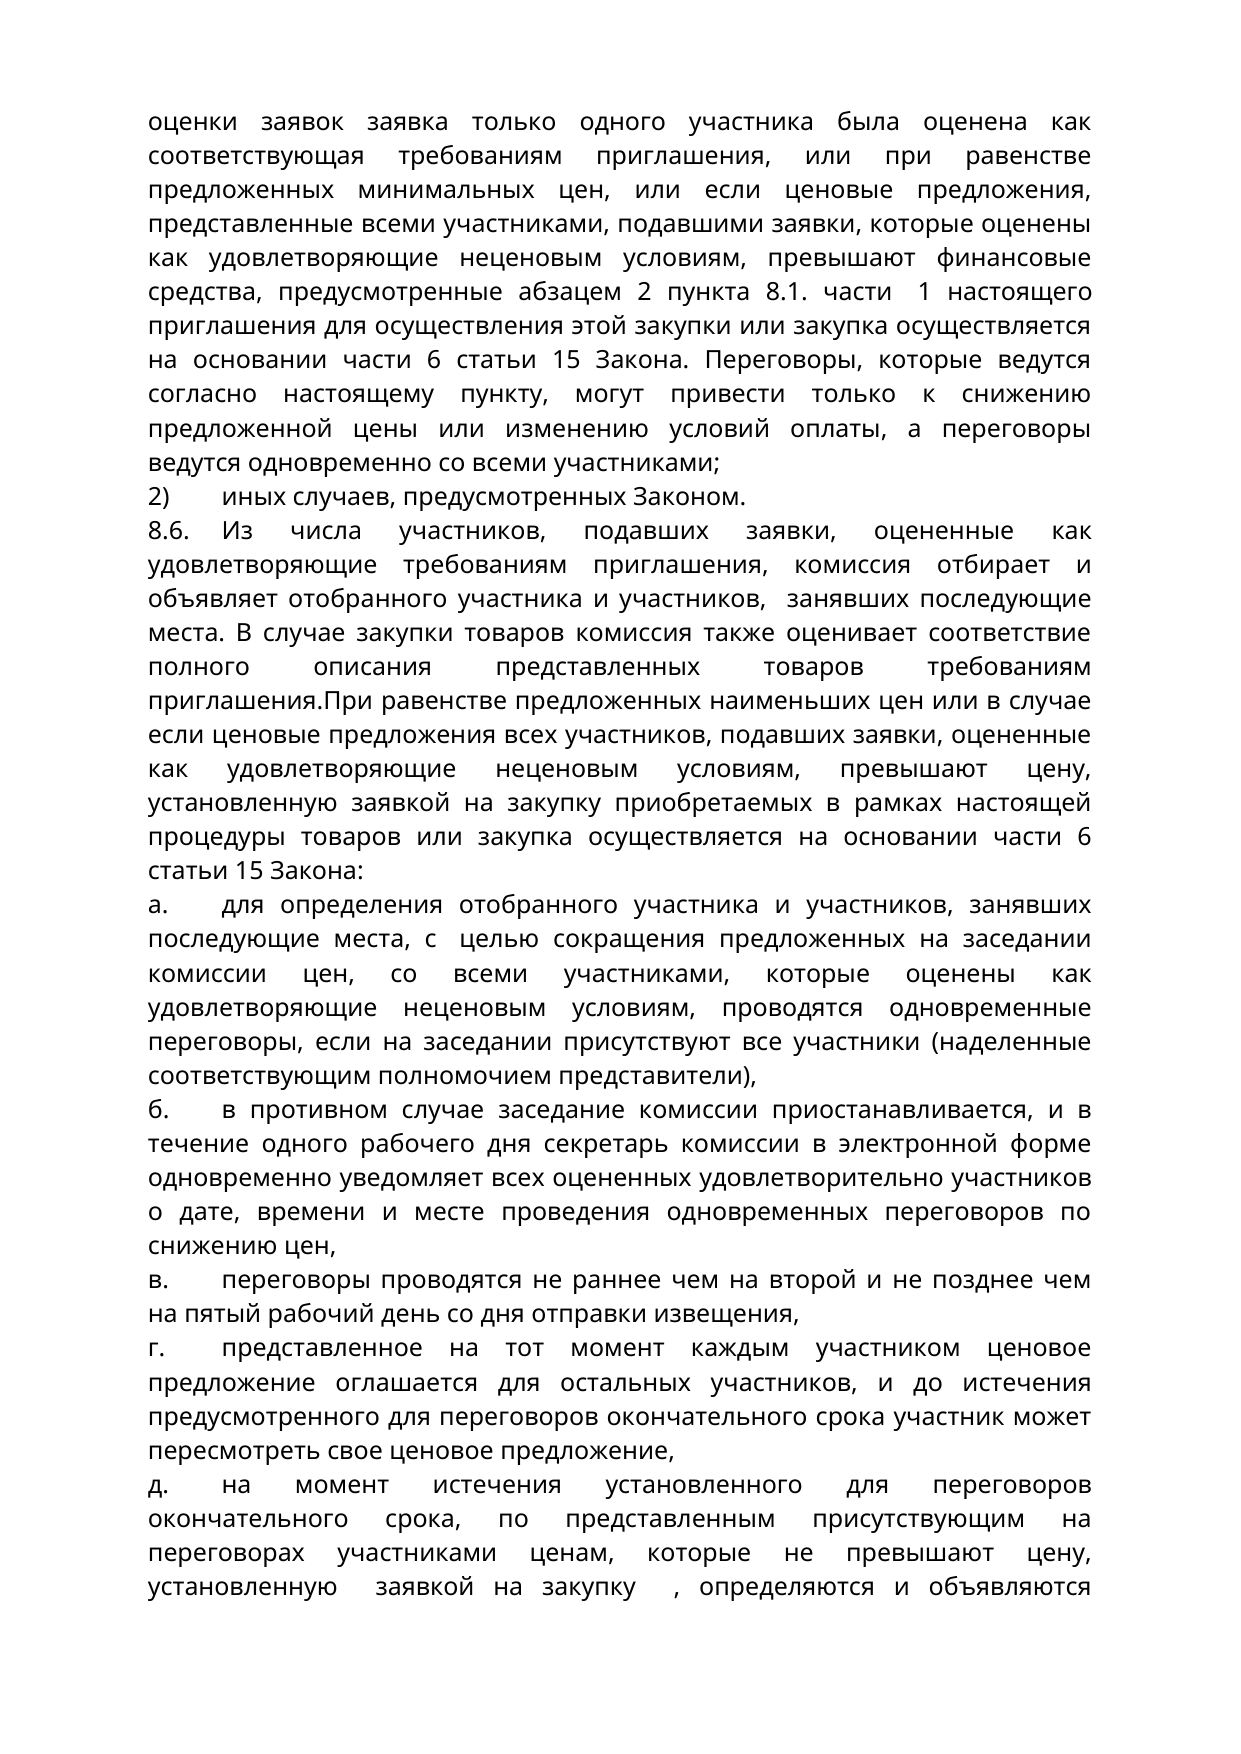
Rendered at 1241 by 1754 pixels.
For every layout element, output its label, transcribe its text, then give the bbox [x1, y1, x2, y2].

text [148, 1466, 1092, 1603]
text в. переговоры проводятся не раннее чем на второй и не позднее чем на пятый рабочий день со дня отправки извещения, [148, 1262, 1092, 1330]
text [148, 103, 1092, 478]
text а. для определения отобранного участника и участников, занявших последующие места, с целью сокращения предложенных на заседании комиссии цен, со всеми участниками, которые оценены как удовлетворяющие неценовым условиям, проводятся одновременные переговоры, если на заседании присутствуют все участники (наделенные соответствующим полномочием представители), [148, 887, 1092, 1092]
text б. в противном случае заседание комиссии приостанавливается, и в течение одного рабочего дня секретарь комиссии в электронной форме одновременно уведомляет всех оцененных удовлетворительно участников о дате, времени и месте проведения одновременных переговоров по снижению цен, [148, 1092, 1092, 1262]
text 2) иных случаев, предусмотренных Законом. [148, 478, 1092, 512]
text 8.6. Из числа участников, подавших заявки, оцененные как удовлетворяющие требованиям приглашения, комиссия отбирает и объявляет отобранного участника и участников, занявших последующие места. В случае закупки товаров комиссия также оценивает соответствие полного описания представленных товаров требованиям приглашения.При равенстве предложенных наименьших цен или в случае если ценовые предложения всех участников, подавших заявки, оцененные как удовлетворяющие неценовым условиям, превышают цену, установленную заявкой на закупку приобретаемых в рамках настоящей процедуры товаров или закупка осуществляется на основании части 6 статьи 15 Закона: [148, 512, 1092, 887]
text г. представленное на тот момент каждым участником ценовое предложение оглашается для остальных участников, и до истечения предусмотренного для переговоров окончательного срока участник может пересмотреть свое ценовое предложение, [148, 1330, 1092, 1466]
